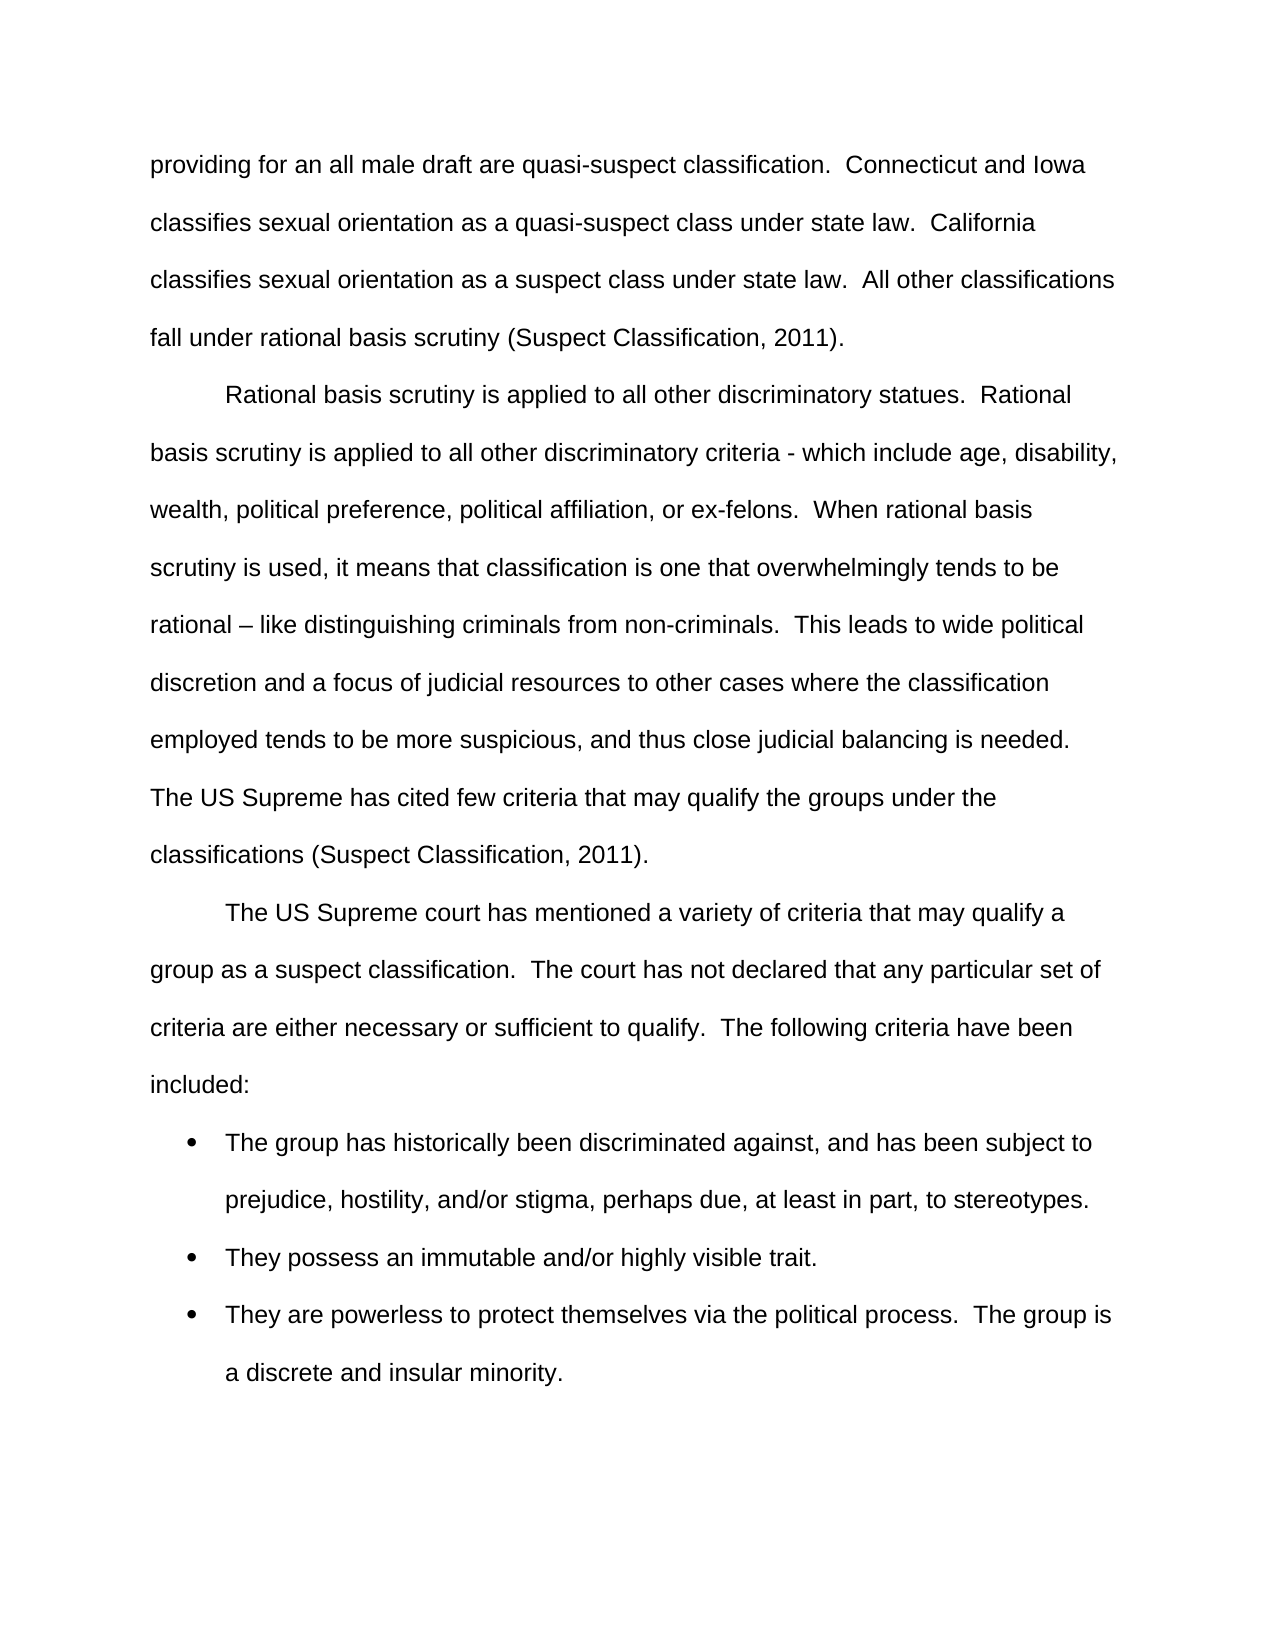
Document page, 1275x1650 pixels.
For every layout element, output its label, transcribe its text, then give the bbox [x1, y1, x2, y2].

list The group has historically been discriminated against, and has been subject to prejudice, hostility, and/or stigma, perhaps due, at least in part, to stereotypes. [187, 1127, 1125, 1214]
list They are powerless to protect themselves via the political process. The group is a discrete and insular minority. [187, 1300, 1125, 1387]
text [150, 150, 1125, 351]
list They possess an immutable and/or highly visible trait. [187, 1243, 1125, 1271]
text The US Supreme court has mentioned a variety of criteria that may qualify a group as a suspect classification. The court has not declared that any particular set of criteria are either necessary or sufficient to qualify. The following criteria have been included: [150, 897, 1125, 1099]
text Rational basis scrutiny is applied to all other discriminatory statues. Rational basis scrutiny is applied to all other discriminatory criteria - which include age, disability, wealth, political preference, political affiliation, or ex-felons. When rational basis scrutiny is used, it means that classification is one that overwhelmingly tends to be rational – like distinguishing criminals from non-criminals. This leads to wide political discretion and a focus of judicial resources to other cases where the classification employed tends to be more suspicious, and thus close judicial balancing is needed. The US Supreme has cited few criteria that may qualify the groups under the classifications. [150, 380, 1125, 869]
